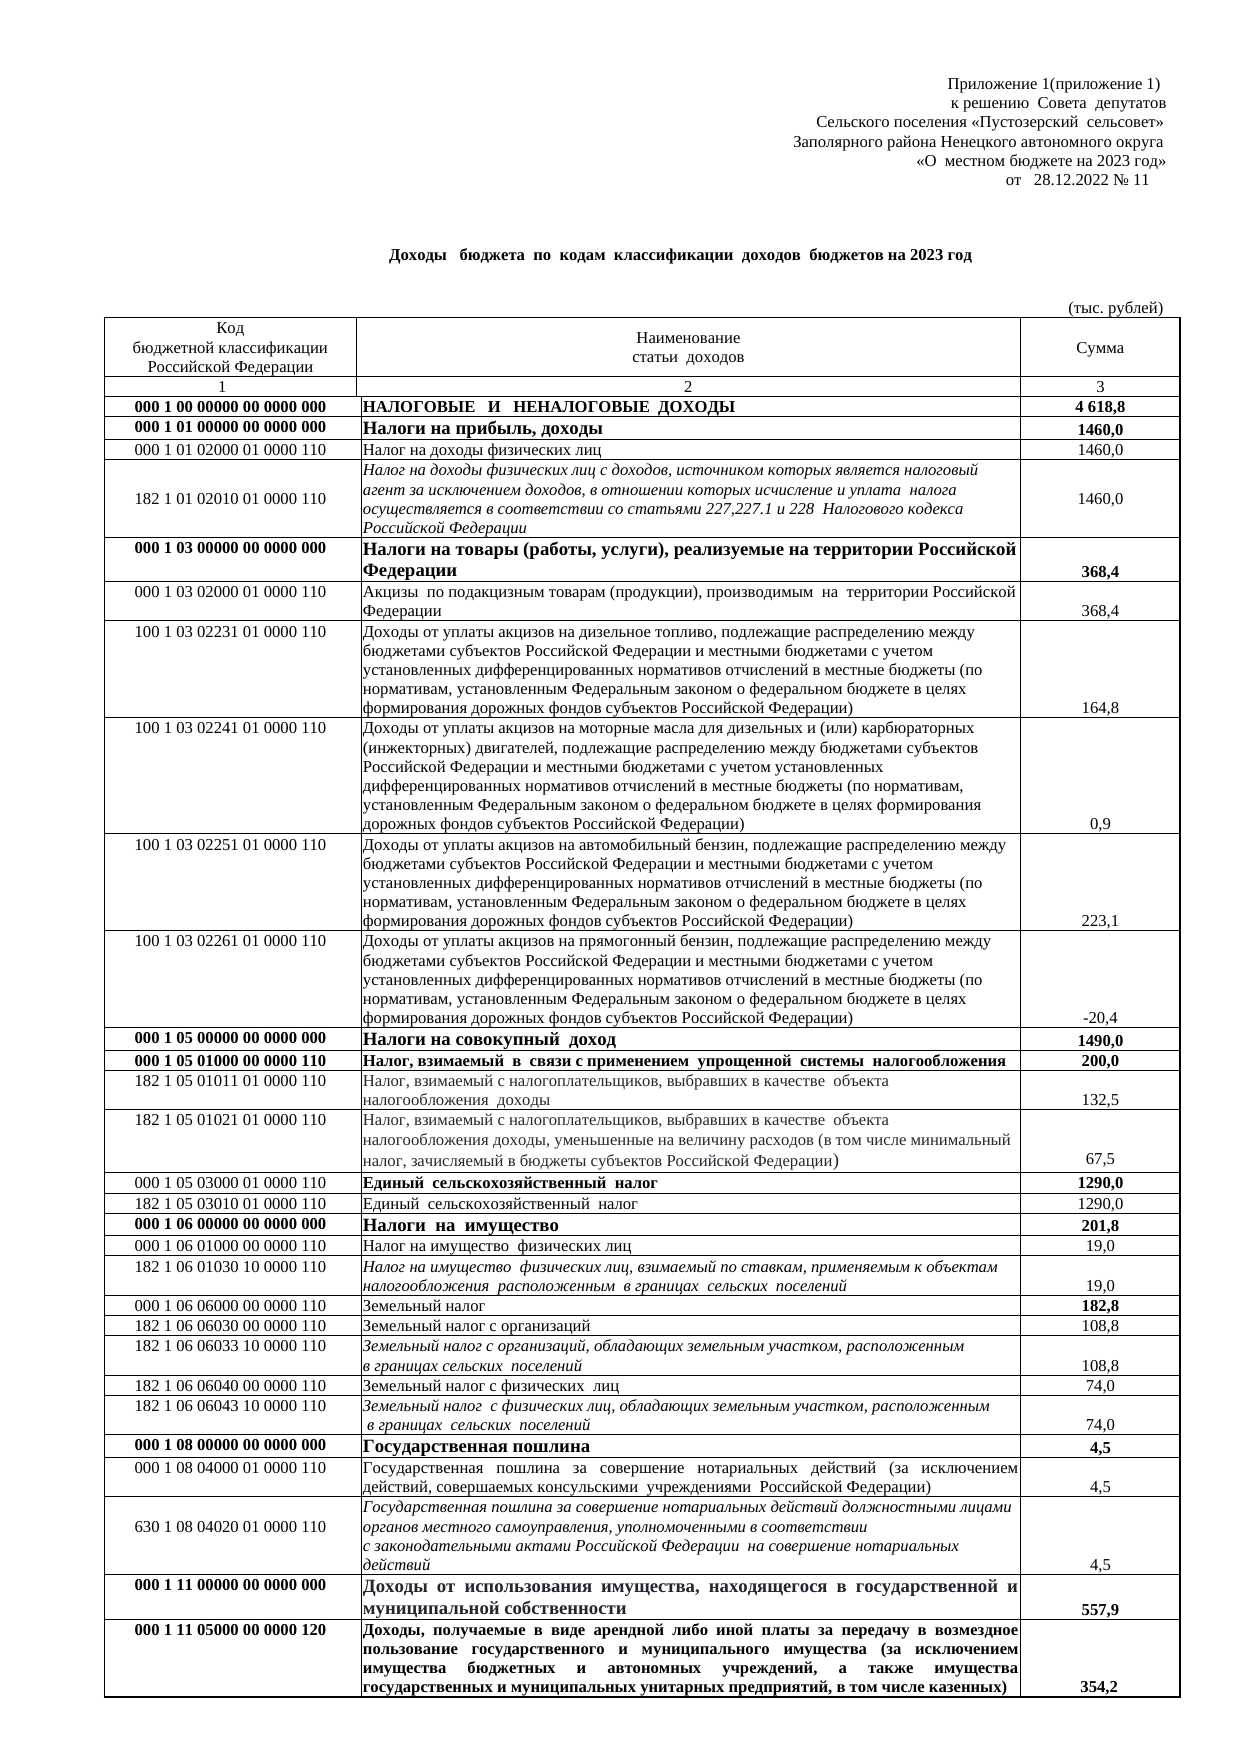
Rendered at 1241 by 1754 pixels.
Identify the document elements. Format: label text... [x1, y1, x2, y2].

table_cell 354,2 [1021, 1620, 1179, 1696]
table_cell Земельный налог с физических лиц [362, 1376, 1020, 1395]
table_cell 19,0 [1021, 1256, 1179, 1295]
table_cell [356, 1575, 361, 1619]
table_cell 000 1 08 04000 01 0000 110 [105, 1458, 356, 1496]
table_cell 000 1 01 00000 00 0000 000 [105, 417, 356, 439]
table_cell 000 1 03 02000 01 0000 110 [105, 582, 356, 620]
table_cell 4 618,8 [1021, 397, 1179, 416]
table_cell 1460,0 [1021, 460, 1179, 537]
table_cell [356, 582, 361, 620]
table_cell 000 1 06 01000 00 0000 110 [105, 1236, 356, 1255]
table_cell 74,0 [1021, 1376, 1179, 1395]
table_cell Налог на доходы физических лиц [362, 440, 1020, 459]
table_cell 19,0 [1021, 1236, 1179, 1255]
table_cell Государственная пошлина за совершение нотариальных действий должностными лицами органов местного самоуправления, уполномоченными в соответствии с законодательными актами Российской Федерации на совершение нотариальных действий [362, 1497, 1020, 1574]
table_cell НАЛОГОВЫЕ И НЕНАЛОГОВЫЕ ДОХОДЫ [362, 397, 1020, 416]
table_cell 182 1 06 06040 00 0000 110 [105, 1376, 356, 1395]
table_cell [356, 1396, 361, 1434]
table_cell [356, 1236, 361, 1255]
table_cell Акцизы по подакцизным товарам (продукции), производимым на территории Российской Федерации [362, 582, 1020, 620]
text Доходы бюджета по кодам классификации доходов бюджетов на 2023 год [118, 245, 1166, 264]
table_cell Государственная пошлина [362, 1435, 1020, 1457]
table_cell [356, 397, 361, 416]
table_cell Единый сельскохозяйственный налог [362, 1173, 1020, 1192]
table_cell 368,4 [1021, 582, 1179, 620]
table_cell Доходы от уплаты акцизов на дизельное топливо, подлежащие распределению между бюджетами субъектов Российской Федерации и местными бюджетами с учетом установленных дифференцированных нормативов отчислений в местные бюджеты (по нормативам, установленным Федеральным законом о федеральном бюджете в целях формирования дорожных фондов субъектов Российской Федерации) [362, 621, 1020, 717]
table_cell Земельный налог [362, 1296, 1020, 1315]
table_cell [356, 1256, 361, 1295]
table_cell Налоги на товары (работы, услуги), реализуемые на территории Российской Федерации [362, 538, 1020, 581]
table_cell Налог на имущество физических лиц, взимаемый по ставкам, применяемым к объектам налогообложения расположенным в границах сельских поселений [362, 1256, 1020, 1295]
table_cell 182 1 05 01021 01 0000 110 [105, 1110, 356, 1172]
table_cell Земельный налог с организаций [362, 1316, 1020, 1335]
table_cell -20,4 [1021, 931, 1179, 1027]
table_cell [356, 1497, 361, 1574]
table_cell [356, 1214, 361, 1235]
table_cell 1490,0 [1021, 1028, 1179, 1049]
table_cell 182 1 06 06043 10 0000 110 [105, 1396, 356, 1434]
table_cell 000 1 05 03000 01 0000 110 [105, 1173, 356, 1192]
table_cell [356, 1458, 361, 1496]
table_cell Государственная пошлина за совершение нотариальных действий (за исключением действий, совершаемых консульскими учреждениями Российской Федерации) [362, 1458, 1020, 1496]
table_cell [356, 538, 361, 581]
table_cell 1460,0 [1021, 440, 1179, 459]
table_cell 100 1 03 02231 01 0000 110 [105, 621, 356, 717]
table_cell Единый сельскохозяйственный налог [362, 1194, 1020, 1213]
table_cell 100 1 03 02251 01 0000 110 [105, 834, 356, 930]
table_cell Налоги на прибыль, доходы [362, 417, 1020, 439]
table_cell [356, 1296, 361, 1315]
table_cell 000 1 00 00000 00 0000 000 [105, 397, 356, 416]
table_header Код бюджетной классификации Российской Федерации [105, 318, 356, 376]
table_cell Налоги на совокупный доход [362, 1028, 1020, 1049]
table_cell 1460,0 [1021, 417, 1179, 439]
table_cell [356, 834, 361, 930]
text к решению Совета депутатов [118, 93, 1166, 112]
table_cell 4,5 [1021, 1435, 1179, 1457]
table_cell [356, 1316, 361, 1335]
table_cell 108,8 [1021, 1336, 1179, 1374]
table_cell Налог, взимаемый в связи с применением упрощенной системы налогообложения [362, 1051, 1020, 1070]
table_cell [356, 1071, 361, 1109]
table_cell 000 1 11 05000 00 0000 120 [105, 1620, 356, 1696]
table_cell 000 1 06 00000 00 0000 000 [105, 1214, 356, 1235]
table_cell 0,9 [1021, 718, 1179, 833]
table_cell 630 1 08 04020 01 0000 110 [105, 1497, 356, 1574]
table_cell 182 1 06 01030 10 0000 110 [105, 1256, 356, 1295]
table_cell 1290,0 [1021, 1173, 1179, 1192]
table_cell 74,0 [1021, 1396, 1179, 1434]
table_cell 164,8 [1021, 621, 1179, 717]
table_cell 557,9 [1021, 1575, 1179, 1619]
table_cell [356, 931, 361, 1027]
text Сельского поселения «Пустозерский сельсовет» [118, 112, 1166, 131]
table_cell 100 1 03 02261 01 0000 110 [105, 931, 356, 1027]
table_cell [356, 1336, 361, 1374]
table_cell 4,5 [1021, 1458, 1179, 1496]
table_cell [356, 440, 361, 459]
table_cell 000 1 11 00000 00 0000 000 [105, 1575, 356, 1619]
table_cell [356, 1051, 361, 1070]
table_cell Земельный налог с физических лиц, обладающих земельным участком, расположенным в границах сельских поселений [362, 1396, 1020, 1434]
table_cell 108,8 [1021, 1316, 1179, 1335]
table_cell 182 1 06 06030 00 0000 110 [105, 1316, 356, 1335]
table_cell Налоги на имущество [362, 1214, 1020, 1235]
table_cell 67,5 [1021, 1110, 1179, 1172]
text Заполярного района Ненецкого автономного округа [118, 131, 1166, 151]
table_cell 000 1 05 00000 00 0000 000 [105, 1028, 356, 1049]
table_cell 000 1 08 00000 00 0000 000 [105, 1435, 356, 1457]
table_cell [356, 1173, 361, 1192]
table_cell 1290,0 [1021, 1194, 1179, 1213]
table_cell 201,8 [1021, 1214, 1179, 1235]
table_cell Доходы, получаемые в виде арендной либо иной платы за передачу в возмездное пользование государственного и муниципального имущества (за исключением имущества бюджетных и автономных учреждений, а также имущества государственных и муниципальных унитарных предприятий, в том числе казенных) [362, 1620, 1020, 1696]
table_cell 182 1 05 03010 01 0000 110 [105, 1194, 356, 1213]
table_header Наименование статьи доходов [357, 318, 1020, 376]
table_cell [356, 621, 361, 717]
table_cell 000 1 03 00000 00 0000 000 [105, 538, 356, 581]
table_cell 3 [1021, 377, 1179, 396]
table_cell Налог на имущество физических лиц [362, 1236, 1020, 1255]
text (тыс. рублей) [118, 298, 1166, 317]
table_cell 1 [105, 377, 356, 396]
text Приложение 1(приложение 1) [118, 74, 1166, 93]
table_cell Налог, взимаемый с налогоплательщиков, выбравших в качестве объекта налогообложения доходы [550, 1071, 1020, 1109]
text «О местном бюджете на 2023 год» [118, 151, 1166, 170]
table_cell [356, 1376, 361, 1395]
table_cell 200,0 [1021, 1051, 1179, 1070]
table_cell 368,4 [1021, 538, 1179, 581]
table_cell [356, 1028, 361, 1049]
table_cell 000 1 06 06000 00 0000 110 [105, 1296, 356, 1315]
table_header Сумма [1021, 318, 1179, 376]
table_cell [356, 718, 361, 833]
table_cell 182 1 05 01011 01 0000 110 [105, 1071, 356, 1109]
table_cell Налог, взимаемый с налогоплательщиков, выбравших в качестве объекта налогообложения доходы, уменьшенные на величину расходов (в том числе минимальный налог, зачисляемый в бюджеты субъектов Российской Федерации) [362, 1110, 1020, 1172]
table_cell Доходы от уплаты акцизов на автомобильный бензин, подлежащие распределению между бюджетами субъектов Российской Федерации и местными бюджетами с учетом установленных дифференцированных нормативов отчислений в местные бюджеты (по нормативам, установленным Федеральным законом о федеральном бюджете в целях формирования дорожных фондов субъектов Российской Федерации) [362, 834, 1020, 930]
table_cell 4,5 [1021, 1497, 1179, 1574]
table_cell 223,1 [1021, 834, 1179, 930]
table_cell 132,5 [1021, 1071, 1179, 1109]
table_cell 000 1 01 02000 01 0000 110 [105, 440, 356, 459]
table_cell Доходы от использования имущества, находящегося в государственной и муниципальной собственности [362, 1575, 1020, 1619]
table_cell 182 1 01 02010 01 0000 110 [105, 460, 356, 537]
table_cell [356, 1110, 361, 1172]
table_cell [356, 417, 361, 439]
table_cell 100 1 03 02241 01 0000 110 [105, 718, 356, 833]
table_cell [356, 460, 361, 537]
table_cell Земельный налог с организаций, обладающих земельным участком, расположенным в границах сельских поселений [362, 1336, 1020, 1374]
table_cell 2 [357, 377, 1020, 396]
text от 28.12.2022 № 11 [118, 170, 1166, 189]
table_cell Налог на доходы физических лиц с доходов, источником которых является налоговый агент за исключением доходов, в отношении которых исчисление и уплата налога осуществляется в соответствии со статьями 227,227.1 и 228 Налогового кодекса Российской Федерации [362, 460, 1020, 537]
table_cell 000 1 05 01000 00 0000 110 [105, 1051, 356, 1070]
table_cell [356, 1435, 361, 1457]
table_cell [356, 1620, 361, 1696]
table_cell [356, 1194, 361, 1213]
table_cell Доходы от уплаты акцизов на прямогонный бензин, подлежащие распределению между бюджетами субъектов Российской Федерации и местными бюджетами с учетом установленных дифференцированных нормативов отчислений в местные бюджеты (по нормативам, установленным Федеральным законом о федеральном бюджете в целях формирования дорожных фондов субъектов Российской Федерации) [362, 931, 1020, 1027]
table_cell Доходы от уплаты акцизов на моторные масла для дизельных и (или) карбюраторных (инжекторных) двигателей, подлежащие распределению между бюджетами субъектов Российской Федерации и местными бюджетами с учетом установленных дифференцированных нормативов отчислений в местные бюджеты (по нормативам, установленным Федеральным законом о федеральном бюджете в целях формирования дорожных фондов субъектов Российской Федерации) [362, 718, 1020, 833]
table_cell 182,8 [1021, 1296, 1179, 1315]
table_cell 182 1 06 06033 10 0000 110 [105, 1336, 356, 1374]
